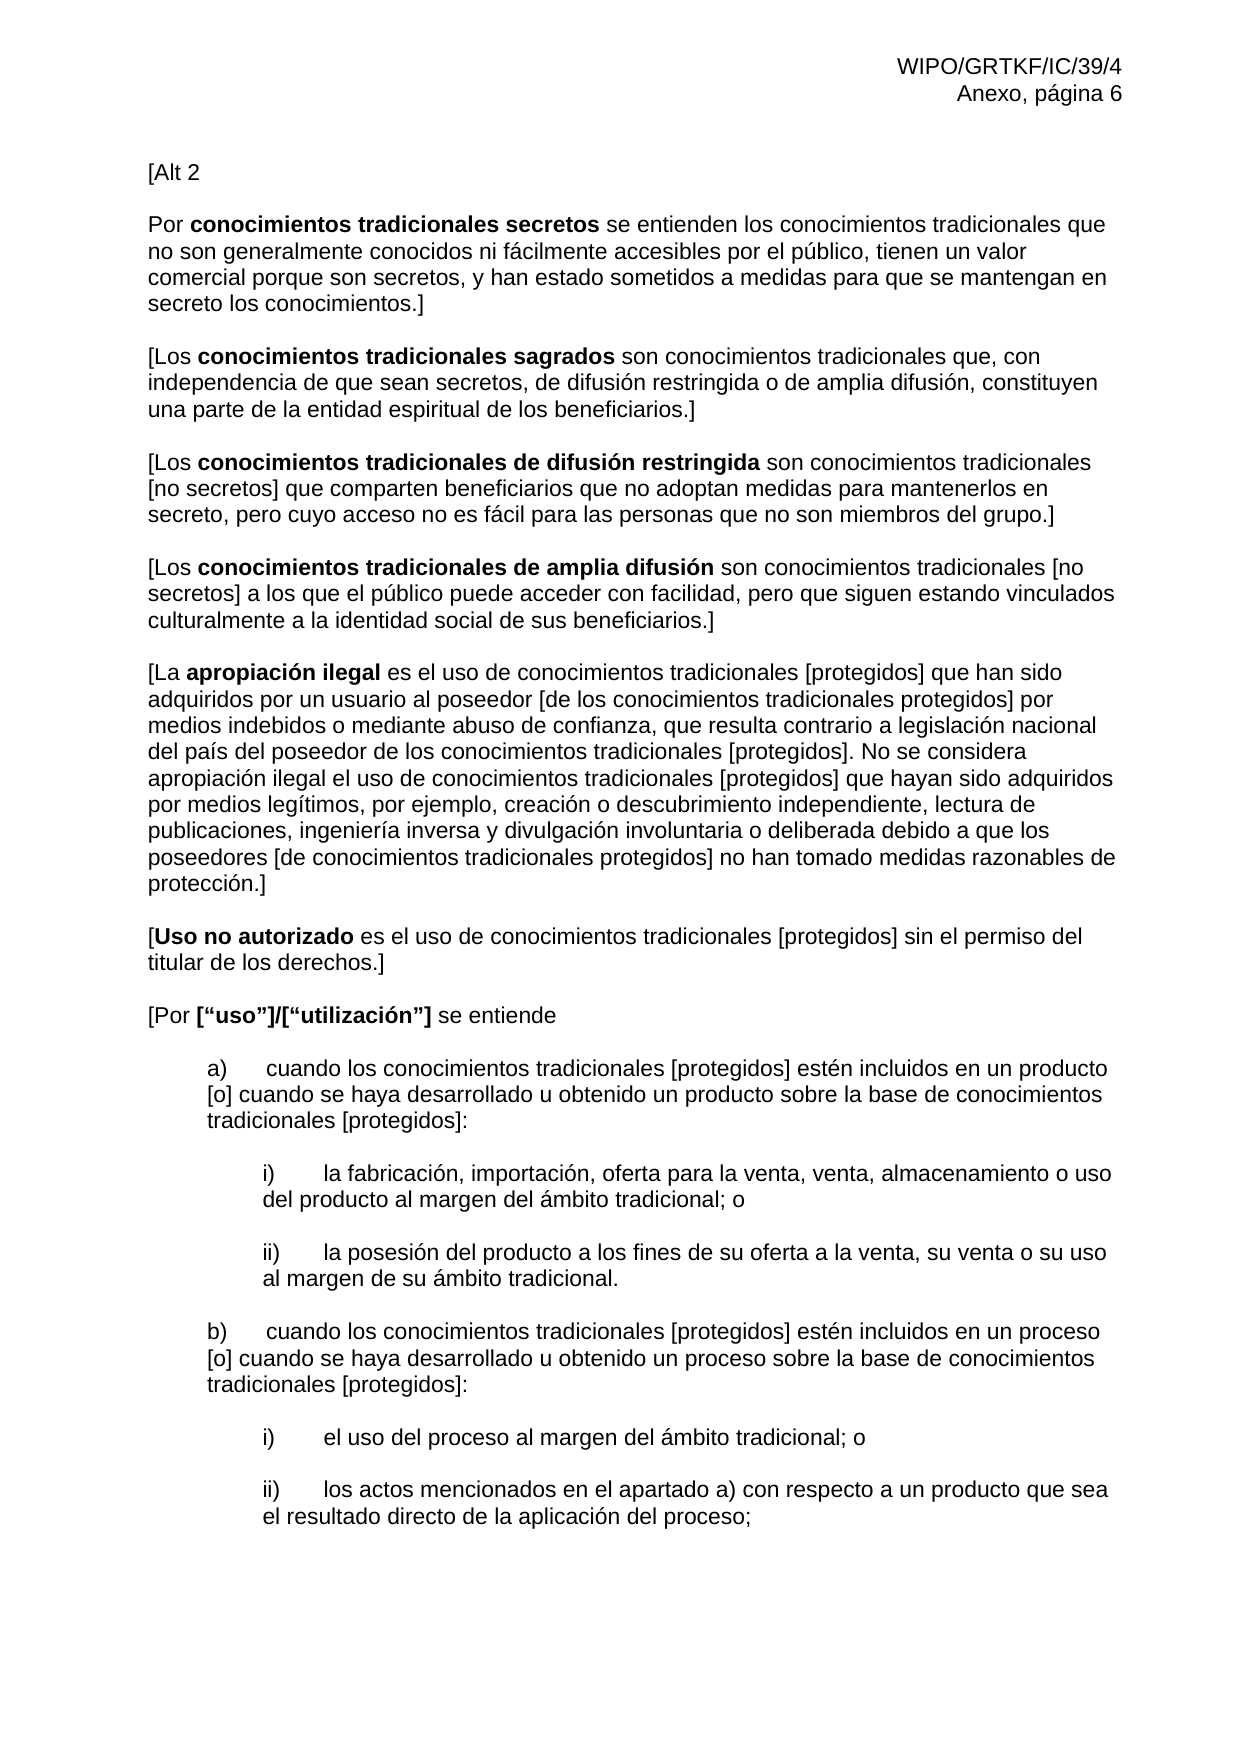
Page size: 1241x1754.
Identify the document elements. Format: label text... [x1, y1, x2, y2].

text Por conocimientos tradicionales secretos se entienden los conocimientos tradicionales que no son generalmente conocidos ni fácilmente accesibles por el público, tienen un valor comercial porque son secretos, y han estado sometidos a medidas para que se mantengan en secreto los conocimientos.] [148, 211, 1122, 317]
text i) el uso del proceso al margen del ámbito tradicional; o [262, 1423, 1122, 1450]
text ii) los actos mencionados en el apartado a) con respecto a un producto que sea el resultado directo de la aplicación del proceso; [262, 1476, 1122, 1529]
text [Uso no autorizado es el uso de conocimientos tradicionales [protegidos] sin el permiso del titular de los derechos.] [148, 923, 1122, 976]
text b) cuando los conocimientos tradicionales [protegidos] estén incluidos en un proceso [o] cuando se haya desarrollado u obtenido un proceso sobre la base de conocimientos tradicionales [protegidos]: [207, 1318, 1122, 1397]
text a) cuando los conocimientos tradicionales [protegidos] estén incluidos en un producto [o] cuando se haya desarrollado u obtenido un producto sobre la base de conocimientos tradicionales [protegidos]: [207, 1054, 1122, 1134]
text [Los conocimientos tradicionales de difusión restringida son conocimientos tradicionales [no secretos] que comparten beneficiarios que no adoptan medidas para mantenerlos en secreto, pero cuyo acceso no es fácil para las personas que no son miembros del grupo.] [148, 448, 1122, 527]
text [Alt 2 [148, 158, 1122, 185]
text [Por [“uso”]/[“utilización”] se entiende [148, 1002, 1122, 1028]
text [La apropiación ilegal es el uso de conocimientos tradicionales [protegidos] que han sido adquiridos por un usuario al poseedor [de los conocimientos tradicionales protegidos] por medios indebidos o mediante abuso de confianza, que resulta contrario a legislación nacional del país del poseedor de los conocimientos tradicionales [protegidos]. No se considera apropiación ilegal el uso de conocimientos tradicionales [protegidos] que hayan sido adquiridos por medios legítimos, por ejemplo, creación o descubrimiento independiente, lectura de publicaciones, ingeniería inversa y divulgación involuntaria o deliberada debido a que los poseedores [de conocimientos tradicionales protegidos] no han tomado medidas razonables de protección.] [148, 659, 1122, 896]
text [Los conocimientos tradicionales de amplia difusión son conocimientos tradicionales [no secretos] a los que el público puede acceder con facilidad, pero que siguen estando vinculados culturalmente a la identidad social de sus beneficiarios.] [148, 554, 1122, 633]
text ii) la posesión del producto a los fines de su oferta a la venta, su venta o su uso al margen de su ámbito tradicional. [262, 1239, 1122, 1292]
text i) la fabricación, importación, oferta para la venta, venta, almacenamiento o uso del producto al margen del ámbito tradicional; o [262, 1160, 1122, 1213]
text [Los conocimientos tradicionales sagrados son conocimientos tradicionales que, con independencia de que sean secretos, de difusión restringida o de amplia difusión, constituyen una parte de la entidad espiritual de los beneficiarios.] [148, 343, 1122, 422]
